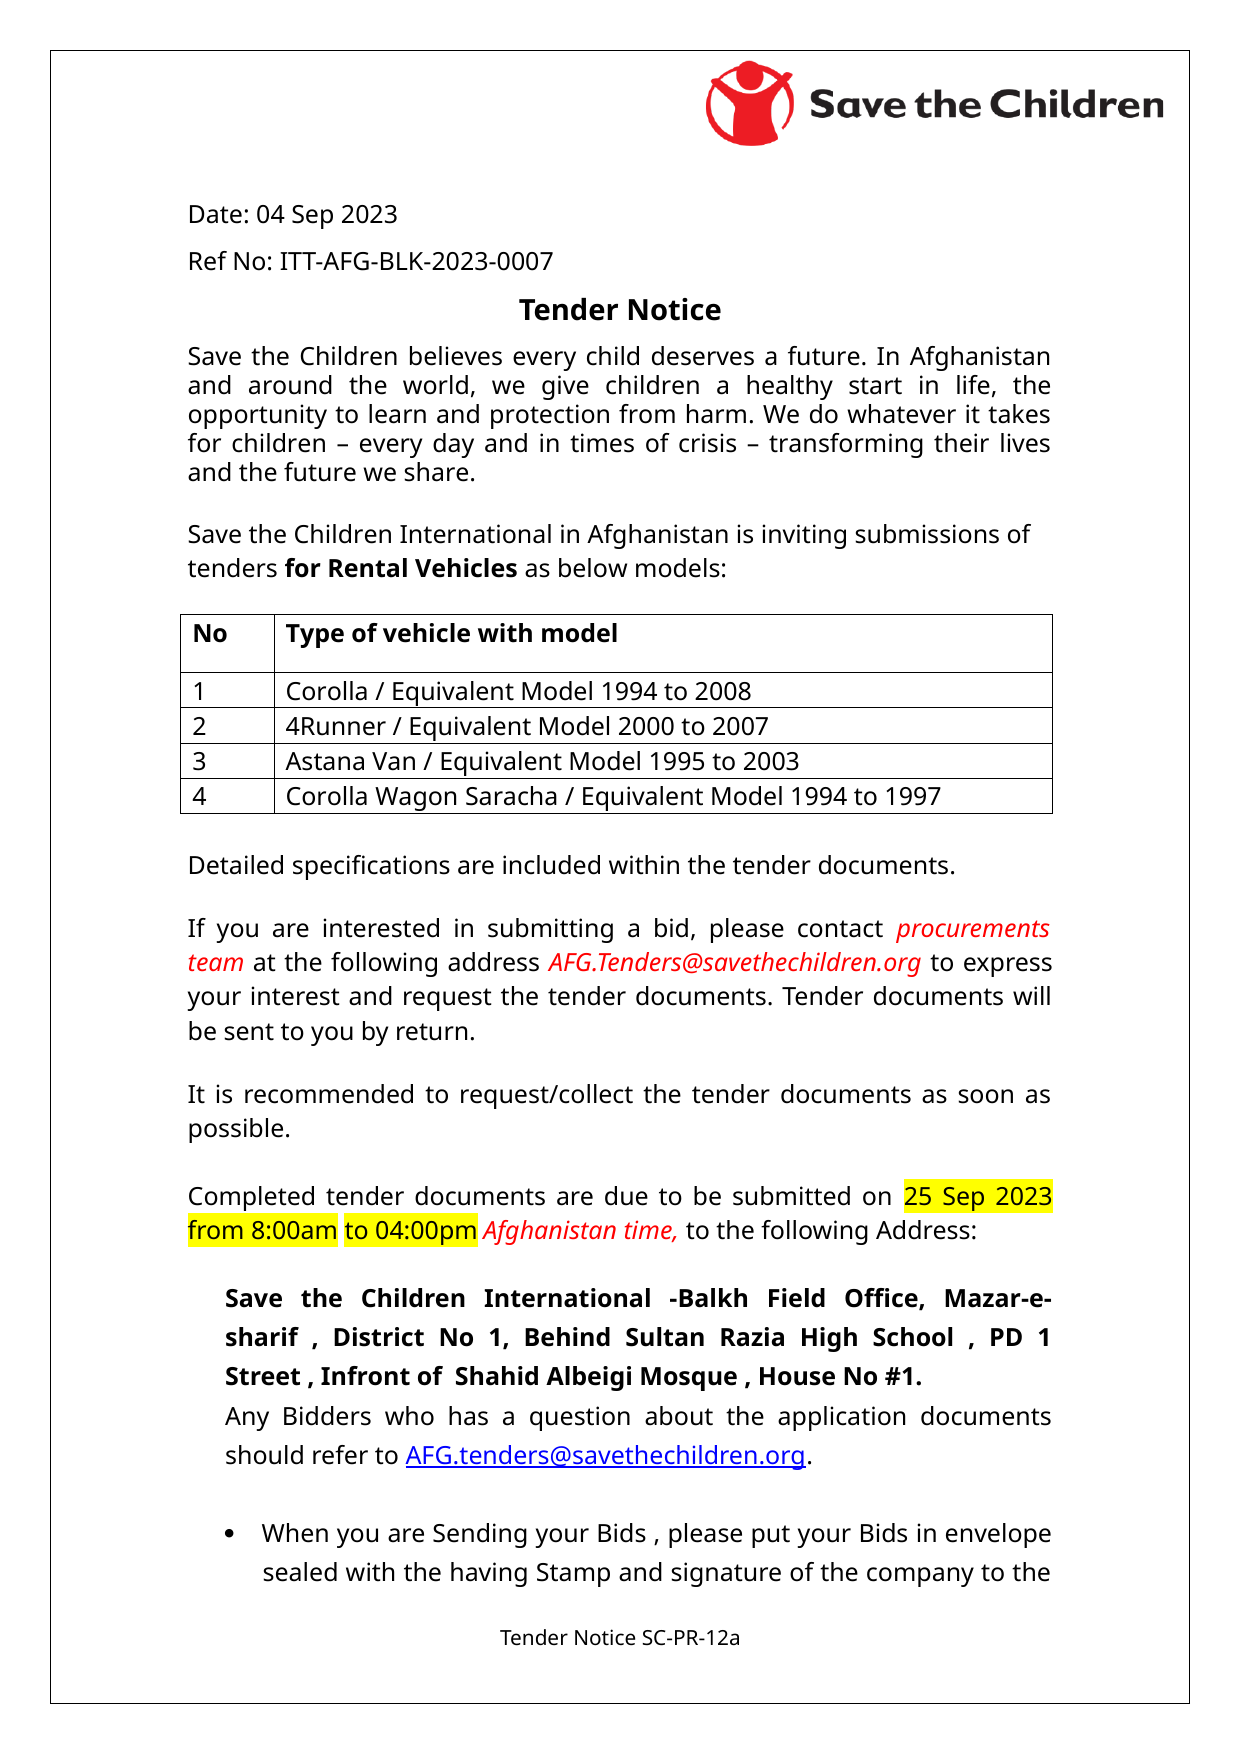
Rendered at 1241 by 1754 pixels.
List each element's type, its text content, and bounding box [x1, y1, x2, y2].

text Any Bidders who has a question about the application documents should refer to AFG.tenders@savethechildren.org. [225, 1398, 1053, 1471]
text It is recommended to request/collect the tender documents as soon as possible. [187, 1076, 1053, 1144]
text Tender Notice [187, 290, 1053, 329]
text If you are interested in submitting a bid, please contact procurements team at the following address AFG.Tenders@savethechildren.org to express your interest and request the tender documents. Tender documents will be sent to you by return. [187, 911, 1053, 1047]
table_cell 3 [181, 744, 274, 777]
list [225, 1516, 1053, 1589]
table_cell 4Runner / Equivalent Model 2000 to 2007 [275, 708, 1052, 742]
text Save the Children International -Balkh Field Office, Mazar-e-sharif , District No 1, Behind Sultan Razia High School , PD 1 Street , Infront of Shahid Albeigi Mosque , House No #1. [225, 1281, 1053, 1393]
picture [705, 60, 1164, 146]
text Ref No: ITT-AFG-BLK-2023-0007 [187, 243, 1053, 277]
text Save the Children International in Afghanistan is inviting submissions of tenders for Rental Vehicles as below models: [187, 517, 1053, 585]
text Save the Children believes every child deserves a future. In Afghanistan and around the world, we give children a healthy start in life, the opportunity to learn and protection from harm. We do whatever it takes for children – every day and in times of crisis – transforming their lives and the future we share. [187, 342, 1053, 488]
text Completed tender documents are due to be submitted on 25 Sep 2023 from 8:00am to 04:00pm Afghanistan time, to the following Address: [187, 1178, 1053, 1247]
list Detailed specifications are included within the tender documents. [187, 848, 1053, 882]
table_cell 2 [181, 708, 274, 742]
table_cell 1 [181, 673, 274, 707]
table_cell Corolla Wagon Saracha / Equivalent Model 1994 to 1997 [275, 779, 1052, 813]
table_cell Astana Van / Equivalent Model 1995 to 2003 [275, 744, 1052, 777]
table_header Type of vehicle with model [275, 615, 1052, 672]
table_cell 4 [181, 779, 274, 813]
table_header No [181, 615, 274, 672]
table_cell Corolla / Equivalent Model 1994 to 2008 [275, 673, 1052, 707]
text Date: 04 Sep 2023 [187, 197, 1053, 231]
